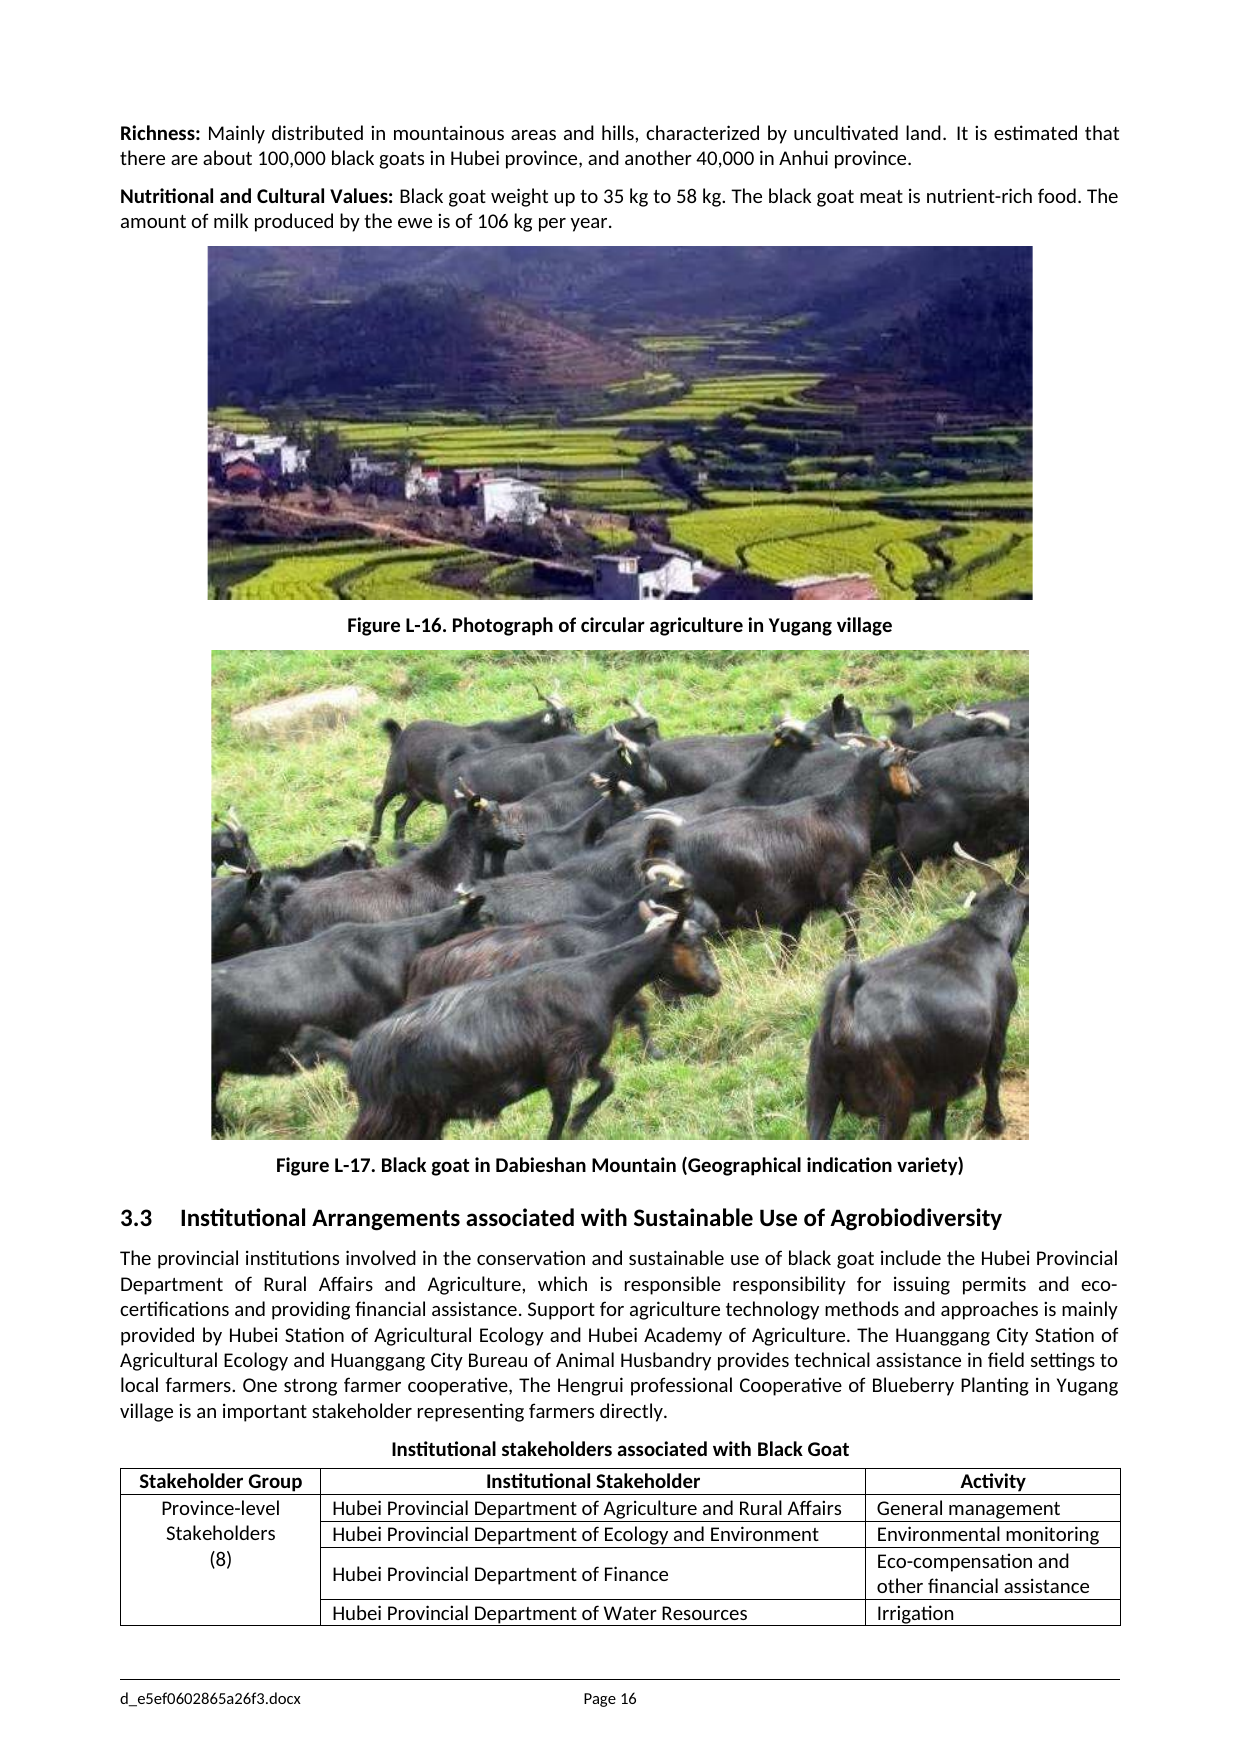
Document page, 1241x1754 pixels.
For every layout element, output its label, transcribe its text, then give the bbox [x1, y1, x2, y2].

picture [207, 246, 1033, 600]
table_cell Hubei Provincial Department of Ecology and Environment [321, 1522, 865, 1547]
text Richness: Mainly distributed in mountainous areas and hills, characterized by uncultivated land. It is estimated that there are about 100,000 black goats in Hubei province, and another 40,000 in Anhui province. [120, 120, 1120, 171]
table_header Activity [866, 1469, 1120, 1494]
table_cell Hubei Provincial Department of Water Resources [321, 1600, 865, 1625]
text Figure L-16. Photograph of circular agriculture in Yugang village [120, 612, 1120, 638]
table_header Stakeholder Group [121, 1469, 320, 1494]
table_cell Irrigation [866, 1600, 1120, 1625]
table_cell Province-level Stakeholders (8) [121, 1495, 320, 1625]
table_cell Hubei Provincial Department of Agriculture and Rural Affairs [321, 1495, 865, 1521]
text The provincial institutions involved in the conservation and sustainable use of black goat include the Hubei Provincial Department of Rural Affairs and Agriculture, which is responsible responsibility for issuing permits and eco-certifications and providing financial assistance. Support for agriculture technology methods and approaches is mainly provided by Hubei Station of Agricultural Ecology and Hubei Academy of Agriculture. The Huanggang City Station of Agricultural Ecology and Huanggang City Bureau of Animal Husbandry provides technical assistance in field settings to local farmers. One strong farmer cooperative, The Hengrui professional Cooperative of Blueberry Planting in Yugang village is an important stakeholder representing farmers directly. [120, 1246, 1120, 1423]
table_cell General management [866, 1495, 1120, 1521]
text Figure L-17. Black goat in Dabieshan Mountain (Geographical indication variety) [120, 1152, 1120, 1177]
table_cell Hubei Provincial Department of Finance [321, 1548, 865, 1599]
subtitle Institutional Arrangements associated with Sustainable Use of Agrobiodiversity [120, 1202, 1120, 1233]
table_cell Environmental monitoring [866, 1522, 1120, 1547]
table_cell Eco-compensation and other financial assistance [866, 1548, 1120, 1599]
text Institutional stakeholders associated with Black Goat [120, 1436, 1120, 1461]
picture [211, 650, 1029, 1140]
table_header Institutional Stakeholder [321, 1469, 865, 1494]
text Nutritional and Cultural Values: Black goat weight up to 35 kg to 58 kg. The black goat meat is nutrient-rich food. The amount of milk produced by the ewe is of 106 kg per year. [120, 183, 1120, 234]
